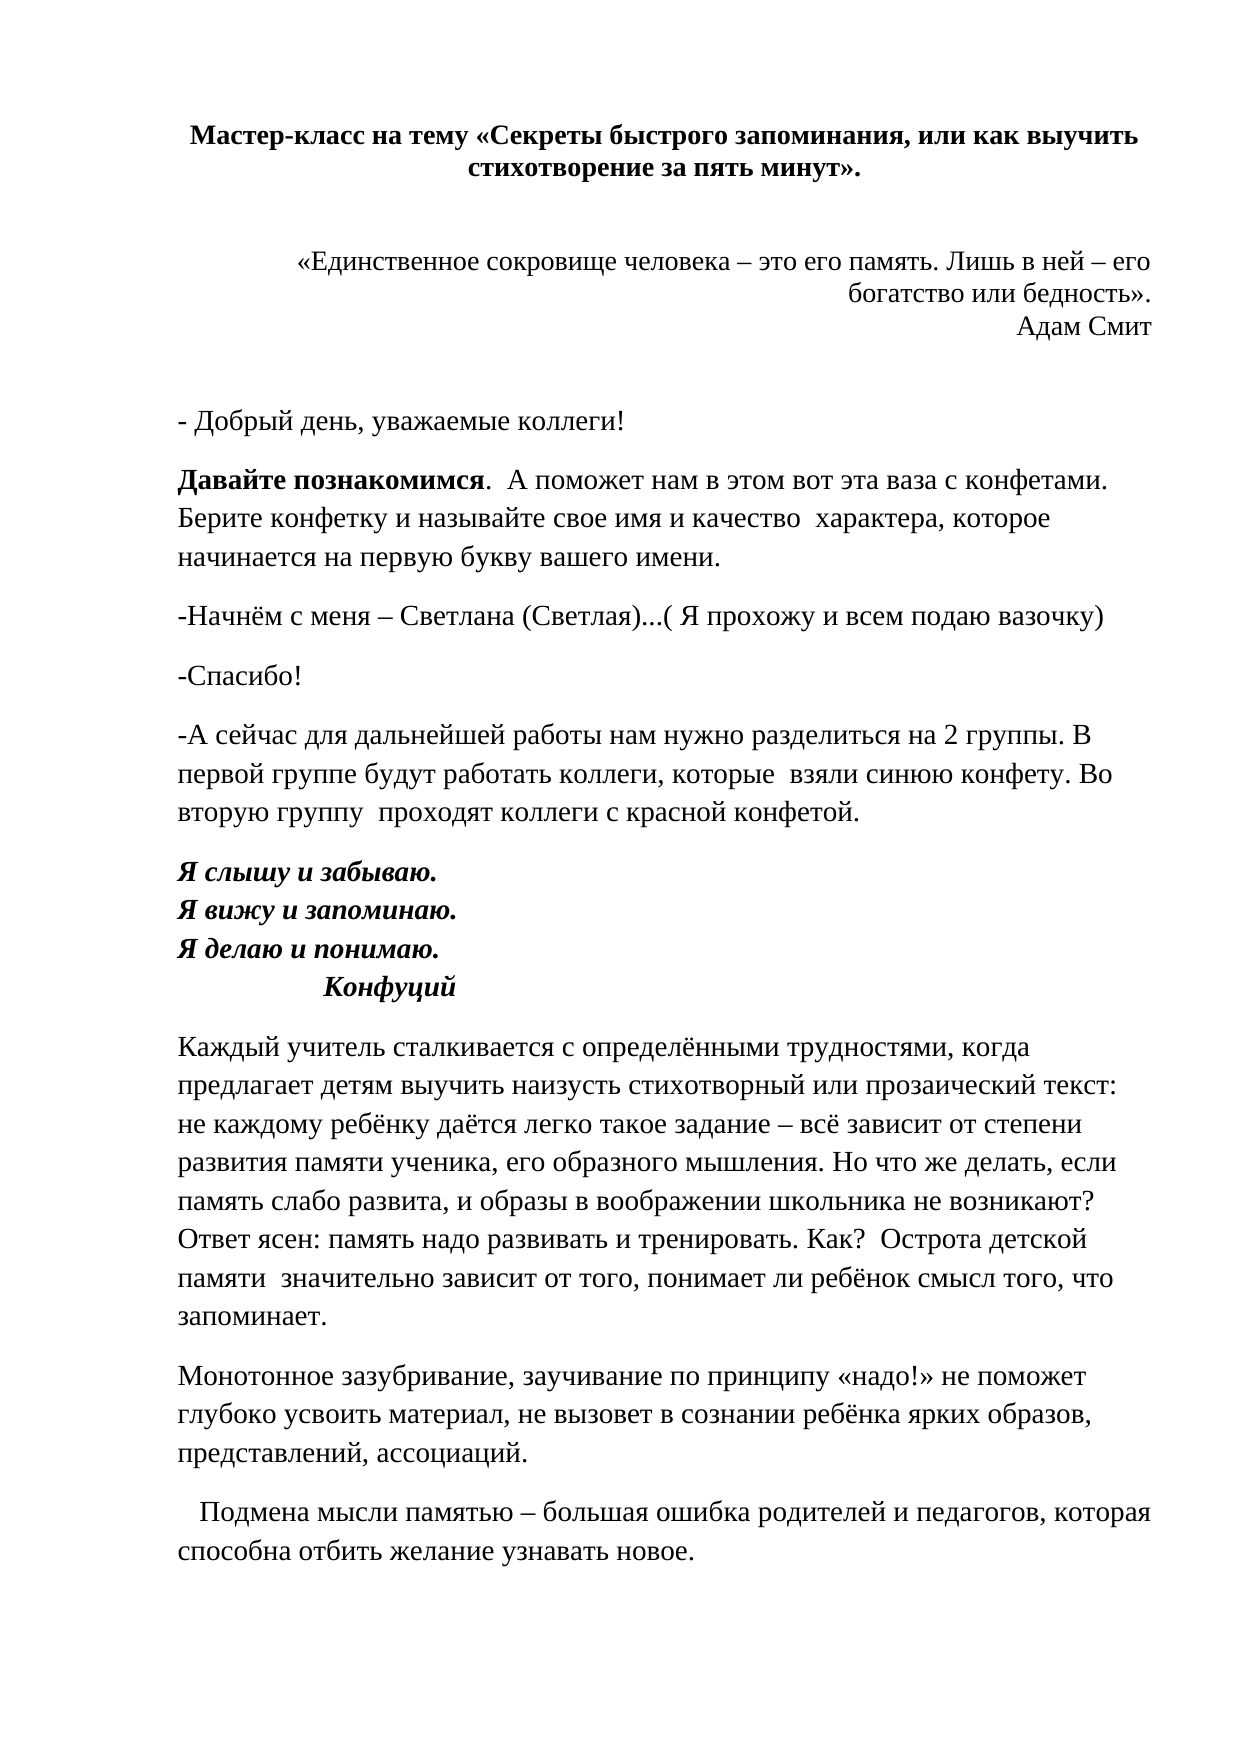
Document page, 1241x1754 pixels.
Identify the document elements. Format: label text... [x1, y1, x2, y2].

text Каждый учитель сталкивается с определёнными трудностями, когда предлагает детям выучить наизусть стихотворный или прозаический текст: не каждому ребёнку даётся легко такое задание – всё зависит от степени развития памяти ученика, его образного мышления. Но что же делать, если память слабо развита, и образы в воображении школьника не возникают? Ответ ясен: память надо развивать и тренировать. Как? Острота детской памяти значительно зависит от того, понимает ли ребёнок смысл того, что запоминает. [177, 1029, 1152, 1332]
text - Добрый день, уважаемые коллеги! [177, 403, 1152, 436]
text -Спасибо! [177, 658, 1152, 691]
text «Единственное сокровище человека – это его память. Лишь в ней – его богатство или бедность». [177, 244, 1152, 309]
text Я слышу и забываю. Я вижу и запоминаю. Я делаю и понимаю. Конфуций [177, 854, 1152, 1003]
text -А сейчас для дальнейшей работы нам нужно разделиться на 2 группы. В первой группе будут работать коллеги, которые взяли синюю конфету. Во вторую группу проходят коллеги с красной конфетой. [177, 717, 1152, 828]
text -Начнём с меня – Светлана (Светлая)...( Я прохожу и всем подаю вазочку) [177, 598, 1152, 632]
text Давайте познакомимся. А поможет нам в этом вот эта ваза с конфетами. Берите конфетку и называйте свое имя и качество характера, которое начинается на первую букву вашего имени. [177, 462, 1152, 573]
text Мастер-класс на тему «Секреты быстрого запоминания, или как выучить стихотворение за пять минут». [177, 118, 1152, 183]
text Монотонное зазубривание, заучивание по принципу «надо!» не поможет глубоко усвоить материал, не вызовет в сознании ребёнка ярких образов, представлений, ассоциаций. [177, 1358, 1152, 1468]
text Подмена мысли памятью – большая ошибка родителей и педагогов, которая способна отбить желание узнавать новое. [177, 1494, 1152, 1566]
text Адам Смит [177, 309, 1152, 341]
